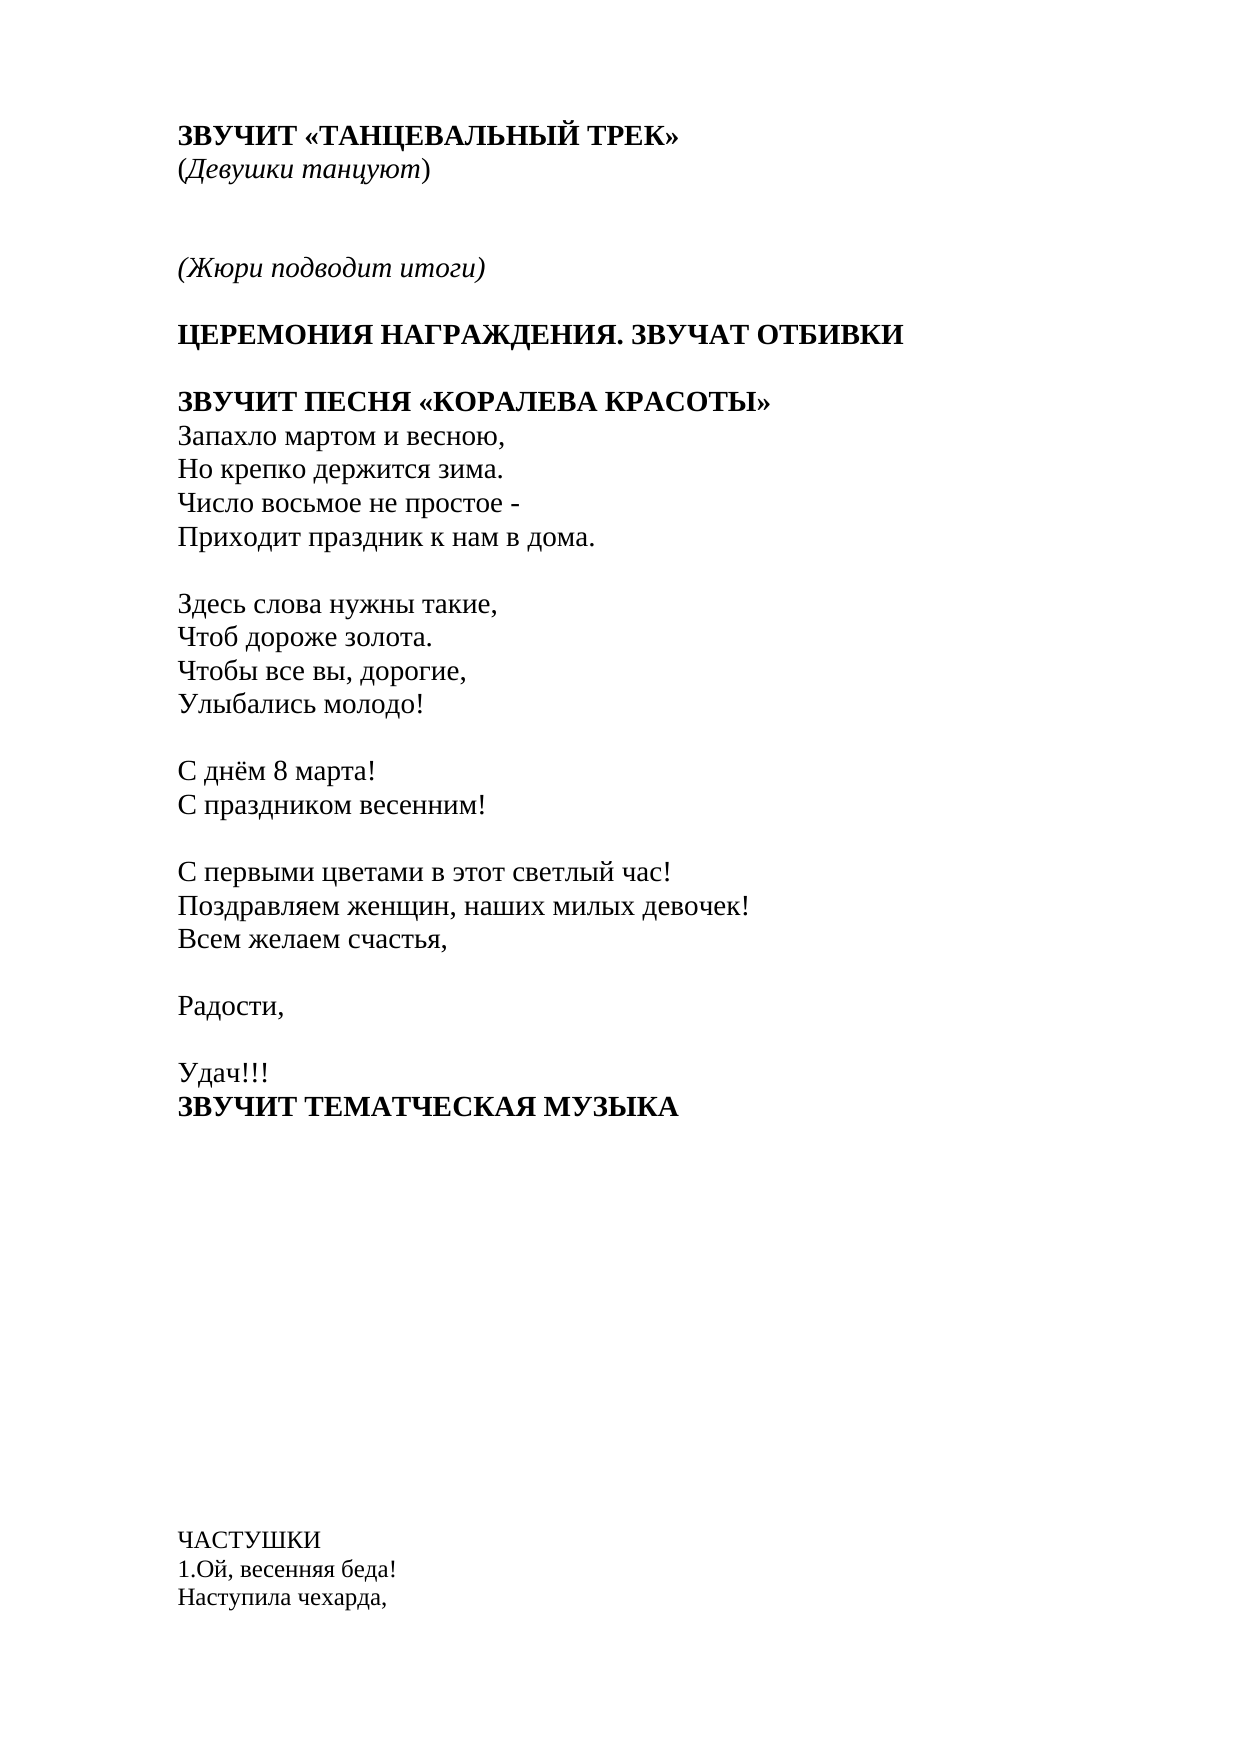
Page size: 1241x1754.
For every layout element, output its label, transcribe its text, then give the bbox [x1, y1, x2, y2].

text (Девушки танцуют) [177, 152, 1152, 185]
text (Жюри подводит итоги) [177, 250, 1152, 284]
text ЗВУЧИТ «ТАНЦЕВАЛЬНЫЙ ТРЕК» [177, 118, 1152, 152]
text ЗВУЧИТ ТЕМАТЧЕСКАЯ МУЗЫКА [177, 1089, 1152, 1122]
text Запахло мартом и весною, Но крепко держится зима. Число восьмое не простое - Приходит праздник к нам в дома. Здесь слова нужны такие, Чтоб дороже золота. Чтобы все вы, дорогие, Улыбались молодо! С днём 8 марта! С праздником весенним! С первыми цветами в этот светлый час! Поздравляем женщин, наших милых девочек! Всем желаем счастья, Радости, Удач!!! [177, 418, 1152, 1089]
text ЗВУЧИТ ПЕСНЯ «КОРАЛЕВА КРАСОТЫ» [177, 384, 1152, 418]
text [177, 1554, 1152, 1611]
text ЧАСТУШКИ [177, 1525, 1152, 1554]
text ЦЕРЕМОНИЯ НАГРАЖДЕНИЯ. ЗВУЧАТ ОТБИВКИ [177, 317, 1152, 351]
